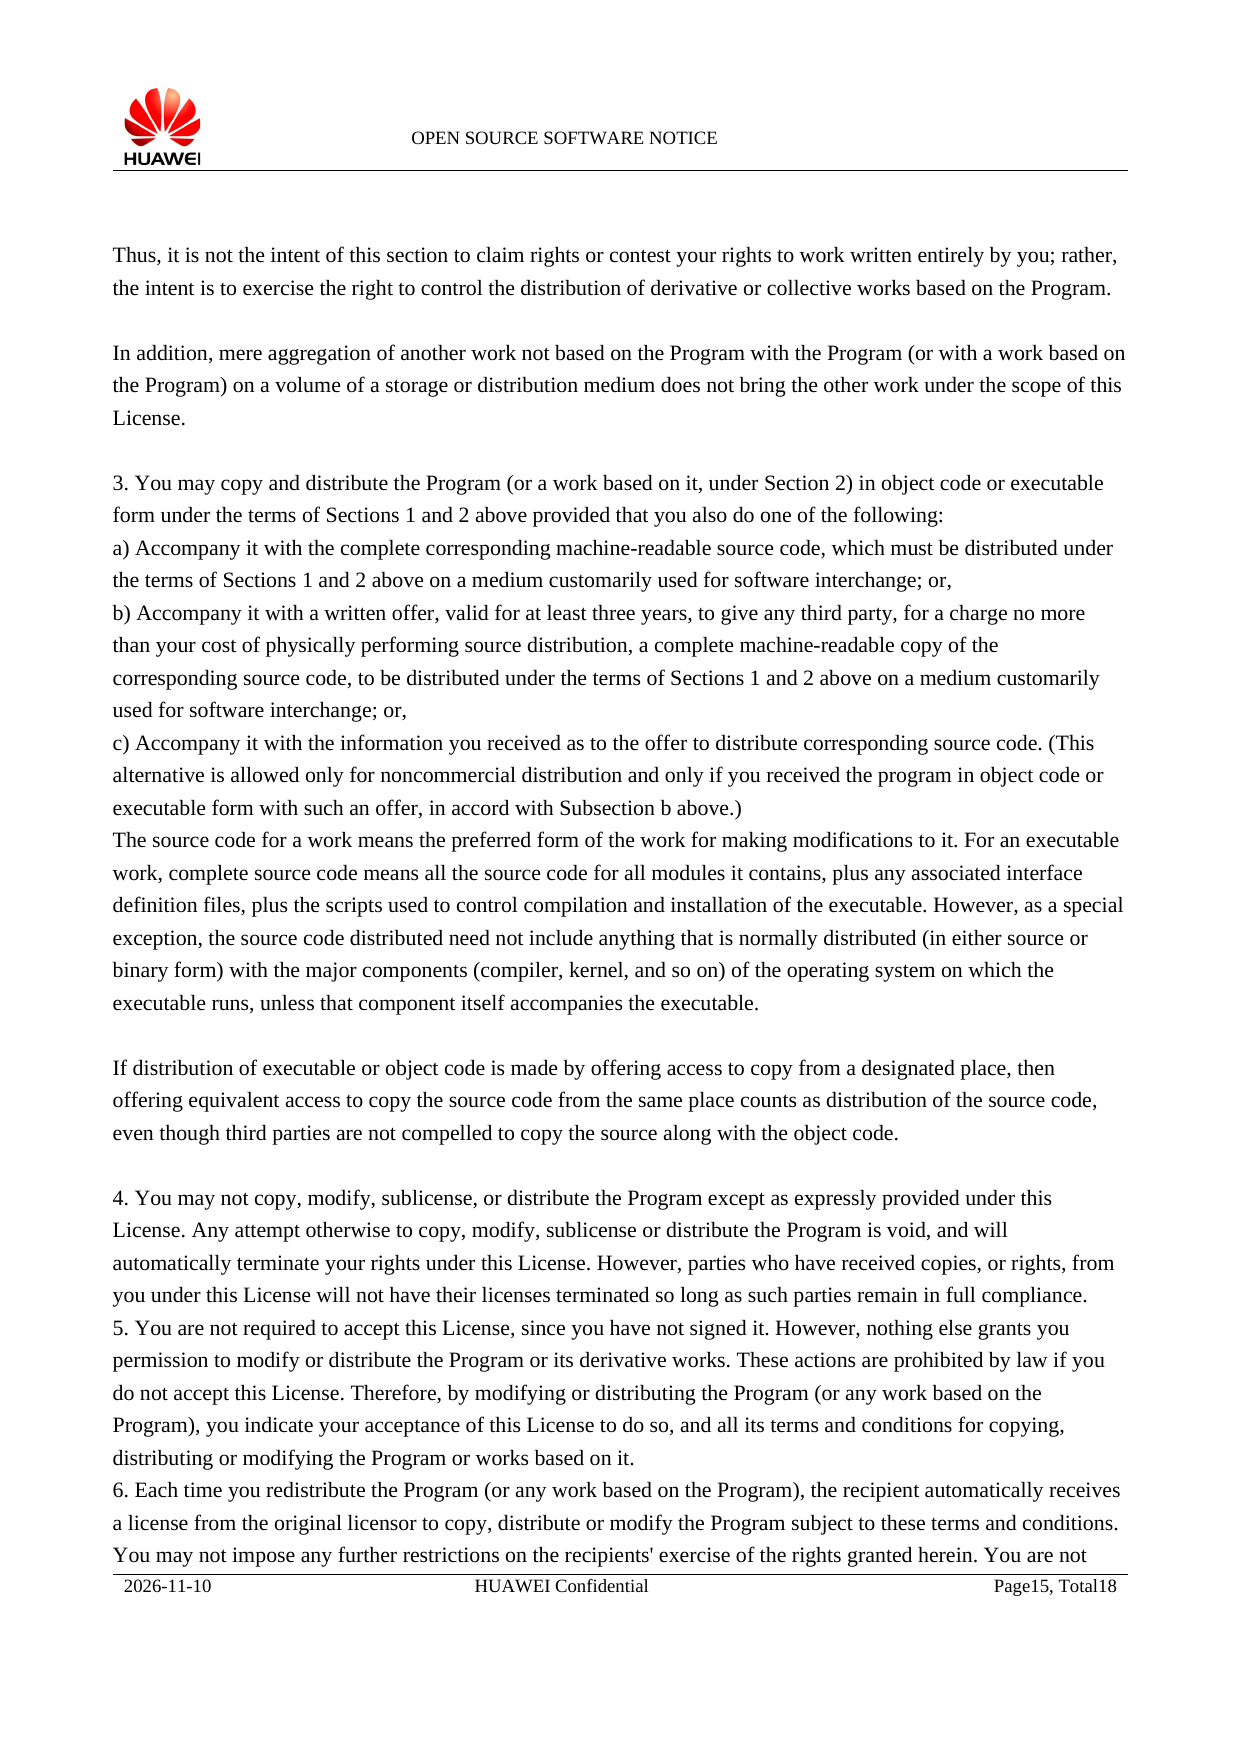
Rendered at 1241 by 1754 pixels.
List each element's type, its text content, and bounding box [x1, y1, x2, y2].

picture [124, 88, 201, 165]
